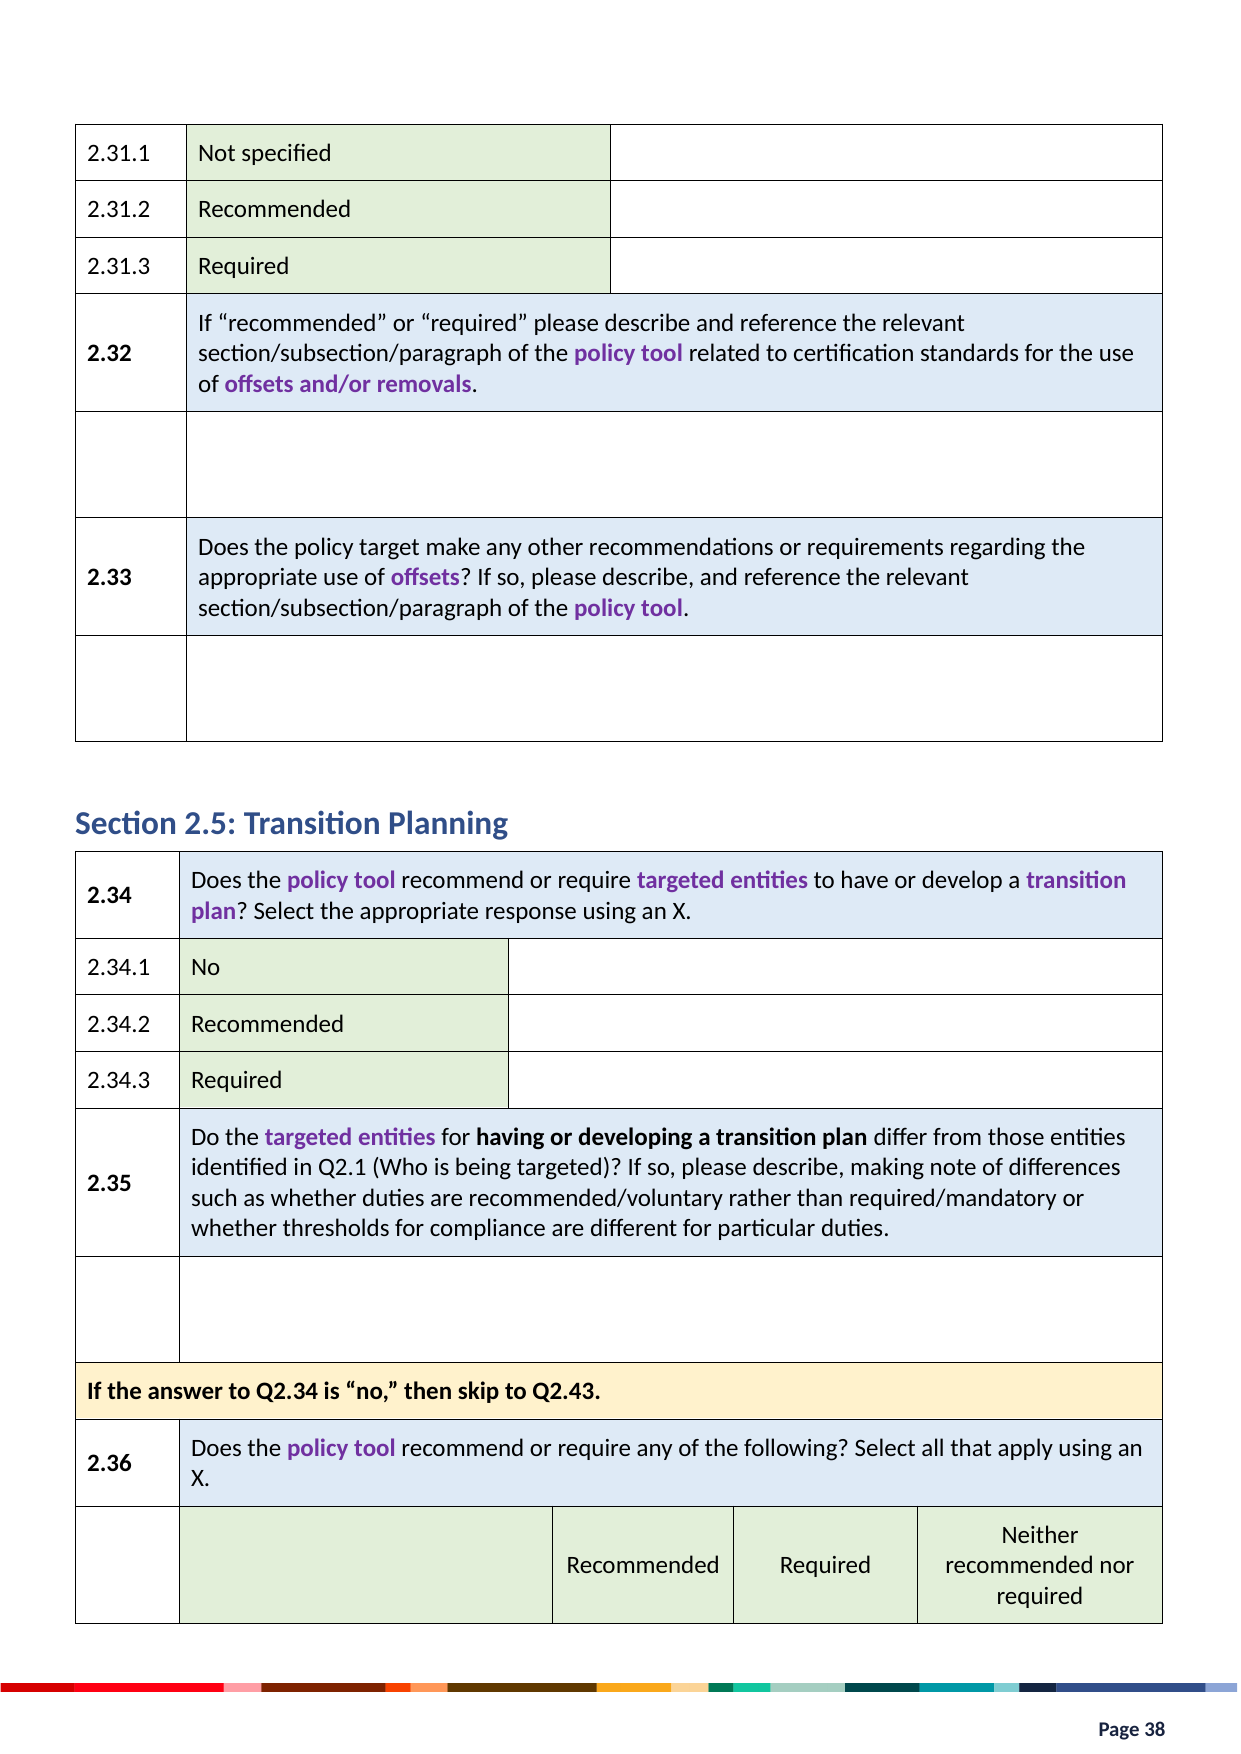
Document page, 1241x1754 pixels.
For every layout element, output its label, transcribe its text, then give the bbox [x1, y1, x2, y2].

table_cell If the answer to Q2.34 is “no,” then skip to Q2.43. [76, 1363, 1162, 1418]
table_cell Recommended [553, 1507, 733, 1623]
table_cell Required [734, 1507, 917, 1623]
table_cell Do the targeted entities for having or developing a transition plan differ from those entities identified in Q2.1 (Who is being targeted)? If so, please describe, making note of differences such as whether duties are recommended/voluntary rather than required/mandatory or whether thresholds for compliance are different for particular duties. [180, 1109, 1162, 1256]
table_cell 2.32 [76, 294, 186, 411]
table_header 2.34 [76, 852, 179, 938]
table_cell 2.31.2 [76, 181, 186, 237]
table_cell [76, 1507, 179, 1623]
table_cell [611, 125, 1162, 180]
table_cell [611, 181, 1162, 237]
table_cell Recommended [180, 995, 508, 1051]
table_cell [180, 1507, 552, 1623]
table_cell Not specified [187, 125, 610, 180]
table_cell [76, 412, 186, 517]
table_cell Required [180, 1052, 508, 1107]
table_cell [76, 1257, 179, 1362]
table_header Does the policy tool recommend or require targeted entities to have or develop a transition plan? Select the appropriate response using an X. [180, 852, 1162, 938]
table_cell [187, 412, 1162, 517]
table_cell If “recommended” or “required” please describe and reference the relevant section/subsection/paragraph of the policy tool related to certification standards for the use of offsets and/or removals. [187, 294, 1162, 411]
picture [0, 1683, 1236, 1692]
subtitle Section 2.5: Transition Planning [75, 802, 1165, 842]
table_cell 2.31.3 [76, 238, 186, 293]
table_cell Does the policy target make any other recommendations or requirements regarding the appropriate use of offsets? If so, please describe, and reference the relevant section/subsection/paragraph of the policy tool. [187, 518, 1162, 635]
table_cell [509, 939, 1162, 994]
table_cell 2.36 [76, 1420, 179, 1506]
table_cell No [180, 939, 508, 994]
table_cell Recommended [187, 181, 610, 237]
table_cell Required [187, 238, 610, 293]
table_cell Neither recommended nor required [918, 1507, 1162, 1623]
table_cell [187, 636, 1162, 741]
table_cell [76, 636, 186, 741]
table_cell 2.31.1 [76, 125, 186, 180]
table_cell [509, 995, 1162, 1051]
table_cell [180, 1257, 1162, 1362]
table_cell Does the policy tool recommend or require any of the following? Select all that apply using an X. [180, 1420, 1162, 1506]
table_cell 2.34.1 [76, 939, 179, 994]
table_cell 2.34.2 [76, 995, 179, 1051]
table_cell 2.35 [76, 1109, 179, 1256]
table_cell 2.34.3 [76, 1052, 179, 1107]
table_cell [611, 238, 1162, 293]
table_cell [509, 1052, 1162, 1107]
table_cell 2.33 [76, 518, 186, 635]
